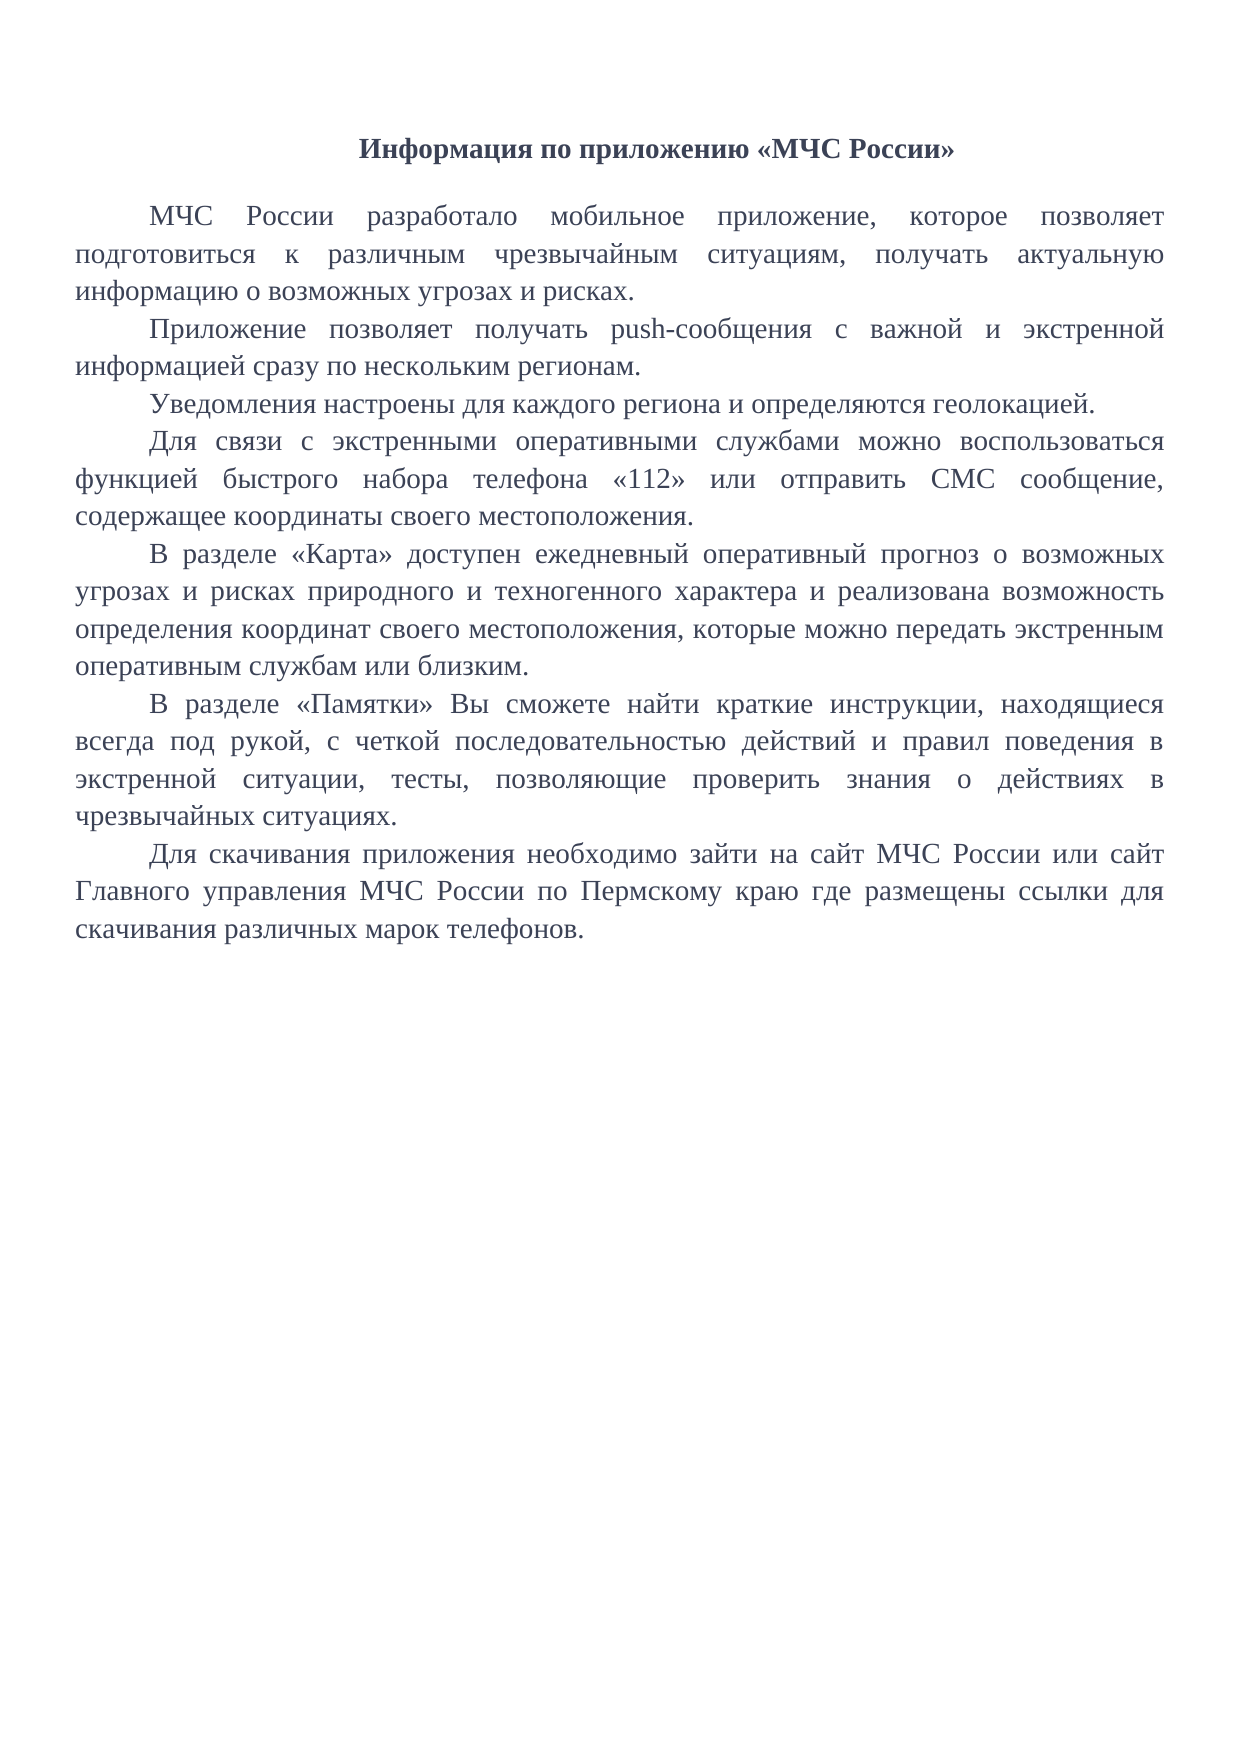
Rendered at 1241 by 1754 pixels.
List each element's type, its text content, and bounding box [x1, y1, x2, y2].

text МЧС России разработало мобильное приложение, которое позволяет подготовиться к различным чрезвычайным ситуациям, получать актуальную информацию о возможных угрозах и рисках. [75, 196, 1165, 308]
text В разделе «Памятки» Вы сможете найти краткие инструкции, находящиеся всегда под рукой, с четкой последовательностью действий и правил поведения в экстренной ситуации, тесты, позволяющие проверить знания о действиях в чрезвычайных ситуациях. [75, 683, 1165, 833]
text Приложение позволяет получать push-сообщения с важной и экстренной информацией сразу по нескольким регионам. [75, 308, 1165, 383]
text Информация по приложению «МЧС России» [75, 131, 1165, 164]
text В разделе «Карта» доступен ежедневный оперативный прогноз о возможных угрозах и рисках природного и техногенного характера и реализована возможность определения координат своего местоположения, которые можно передать экстренным оперативным службам или близким. [75, 533, 1165, 683]
text Уведомления настроены для каждого региона и определяются геолокацией. [75, 383, 1165, 421]
text Для связи с экстренными оперативными службами можно воспользоваться функцией быстрого набора телефона «112» или отправить СМС сообщение, содержащее координаты своего местоположения. [75, 421, 1165, 533]
text Для скачивания приложения необходимо зайти на сайт МЧС России или сайт Главного управления МЧС России по Пермскому краю где размещены ссылки для скачивания различных марок телефонов. [75, 833, 1165, 946]
